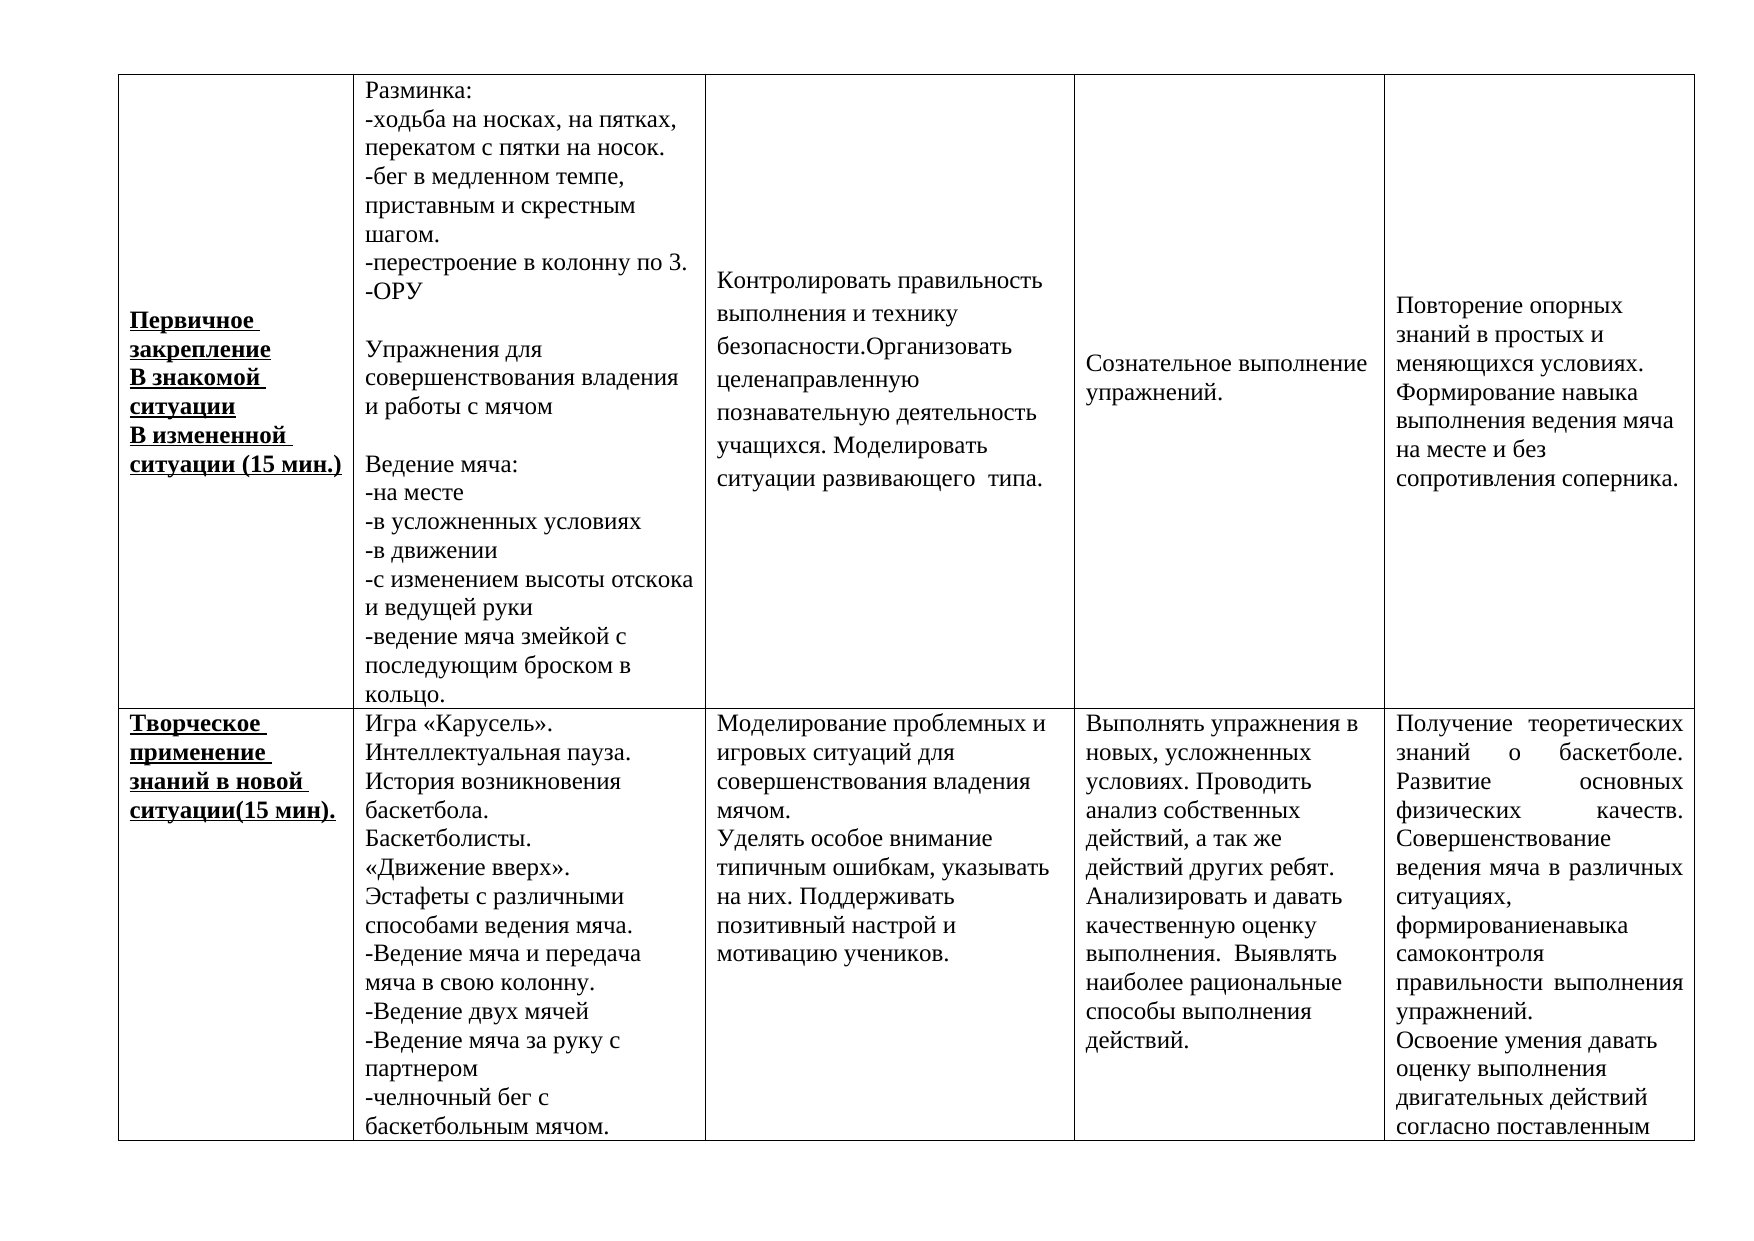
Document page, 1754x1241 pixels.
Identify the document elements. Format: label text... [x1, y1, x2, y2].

table_cell Первичное закрепление В знакомой ситуации В измененной ситуации (15 мин.) [119, 75, 353, 707]
table_cell Разминка: -ходьба на носках, на пятках, перекатом с пятки на носок. -бег в медленном темпе, приставным и скрестным шагом. -перестроение в колонну по 3. -ОРУ Упражнения для совершенствования владения и работы с мячом Ведение мяча: -на месте -в усложненных условиях -в движении -с изменением высоты отскока и ведущей руки -ведение мяча змейкой с последующим броском в кольцо. [354, 75, 705, 707]
table_cell Сознательное выполнение упражнений. [1075, 75, 1384, 707]
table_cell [1385, 709, 1694, 1140]
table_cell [119, 709, 353, 1140]
table_cell Повторение опорных знаний в простых и меняющихся условиях. Формирование навыка выполнения ведения мяча на месте и без сопротивления соперника. [1385, 75, 1694, 707]
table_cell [354, 709, 705, 1140]
table_cell Контролировать правильность выполнения и технику безопасности.Организовать целенаправленную познавательную деятельность учащихся. Моделировать ситуации развивающего типа. [706, 75, 1074, 707]
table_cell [706, 709, 1074, 1140]
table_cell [1075, 709, 1384, 1140]
